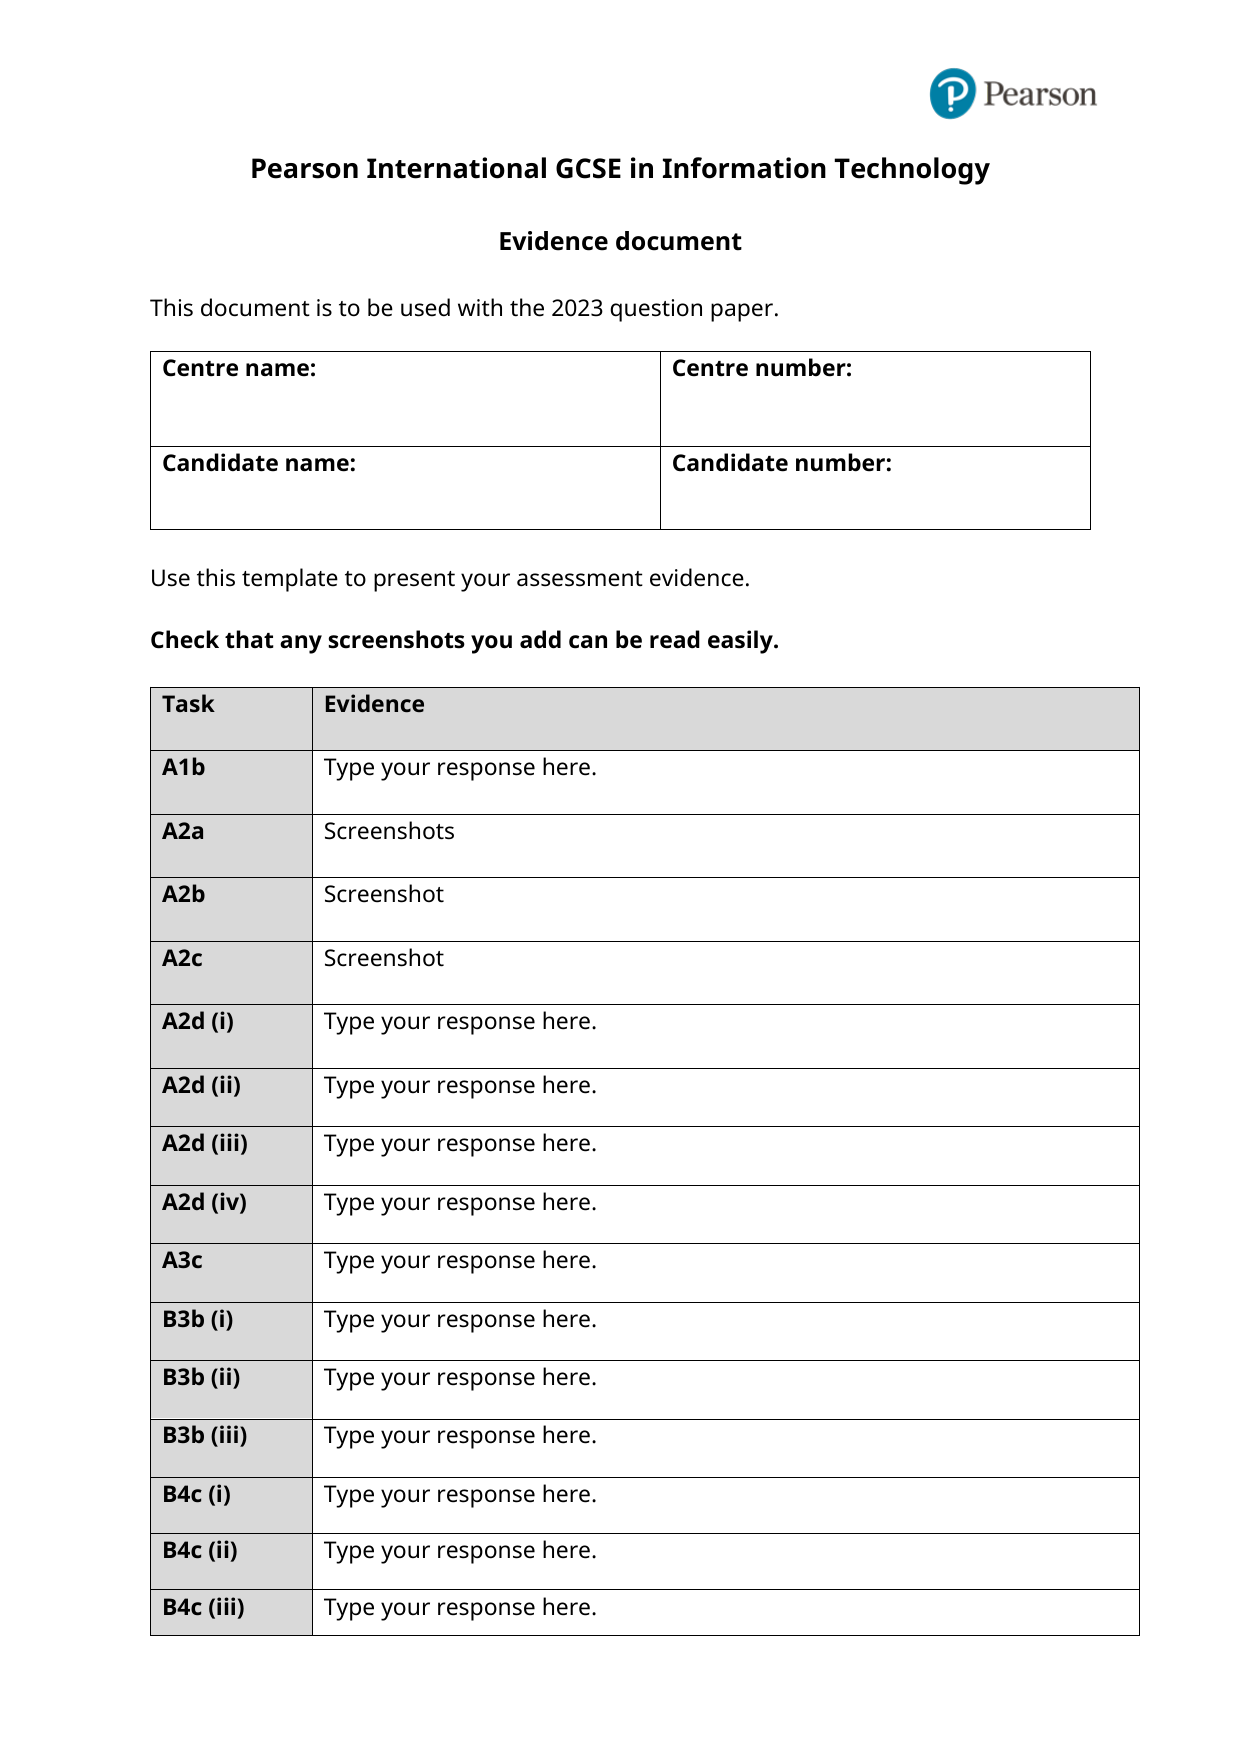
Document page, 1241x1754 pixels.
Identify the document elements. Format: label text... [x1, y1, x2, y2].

table_cell Type your response here. [313, 1244, 1139, 1302]
table_cell Type your response here. [313, 1005, 1139, 1068]
table_header Task [151, 688, 312, 750]
table_cell Type your response here. [313, 1534, 1139, 1589]
text Pearson International GCSE in Information Technology [150, 150, 1090, 187]
table_cell A2d (iv) [151, 1186, 312, 1243]
picture [907, 45, 1120, 142]
table_cell Type your response here. [313, 1361, 1139, 1418]
table_cell Type your response here. [313, 751, 1139, 814]
table_cell Screenshots [313, 815, 1139, 877]
table_header Centre name: [151, 352, 660, 446]
table_cell Type your response here. [313, 1069, 1139, 1126]
text Evidence document [150, 224, 1090, 258]
table_cell A2d (ii) [151, 1069, 312, 1126]
table_header Centre number: [661, 352, 1090, 446]
table_cell A2d (iii) [151, 1127, 312, 1185]
table_cell A2a [151, 815, 312, 877]
table_cell Type your response here. [313, 1127, 1139, 1185]
table_cell B4c (iii) [151, 1590, 312, 1635]
table_header Evidence [313, 688, 1139, 750]
table_cell A2d (i) [151, 1005, 312, 1068]
table_cell B3b (iii) [151, 1420, 312, 1477]
table_cell Type your response here. [313, 1186, 1139, 1243]
table_cell Type your response here. [313, 1303, 1139, 1360]
table_cell Candidate number: [661, 447, 1090, 529]
table_cell B4c (i) [151, 1478, 312, 1533]
text Check that any screenshots you add can be read easily. [150, 624, 1090, 655]
table_cell B3b (i) [151, 1303, 312, 1360]
table_cell Candidate name: [151, 447, 660, 529]
table_cell Screenshot [313, 878, 1139, 941]
table_cell B3b (ii) [151, 1361, 312, 1418]
table_cell Type your response here. [313, 1420, 1139, 1477]
table_cell A2c [151, 942, 312, 1004]
text This document is to be used with the 2023 question paper. [150, 292, 1090, 351]
table_cell A3c [151, 1244, 312, 1302]
table_cell A1b [151, 751, 312, 814]
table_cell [313, 1590, 1139, 1635]
table_cell Screenshot [313, 942, 1139, 1004]
text Use this template to present your assessment evidence. [150, 562, 1090, 593]
table_cell A2b [151, 878, 312, 941]
table_cell B4c (ii) [151, 1534, 312, 1589]
table_cell Type your response here. [313, 1478, 1139, 1533]
